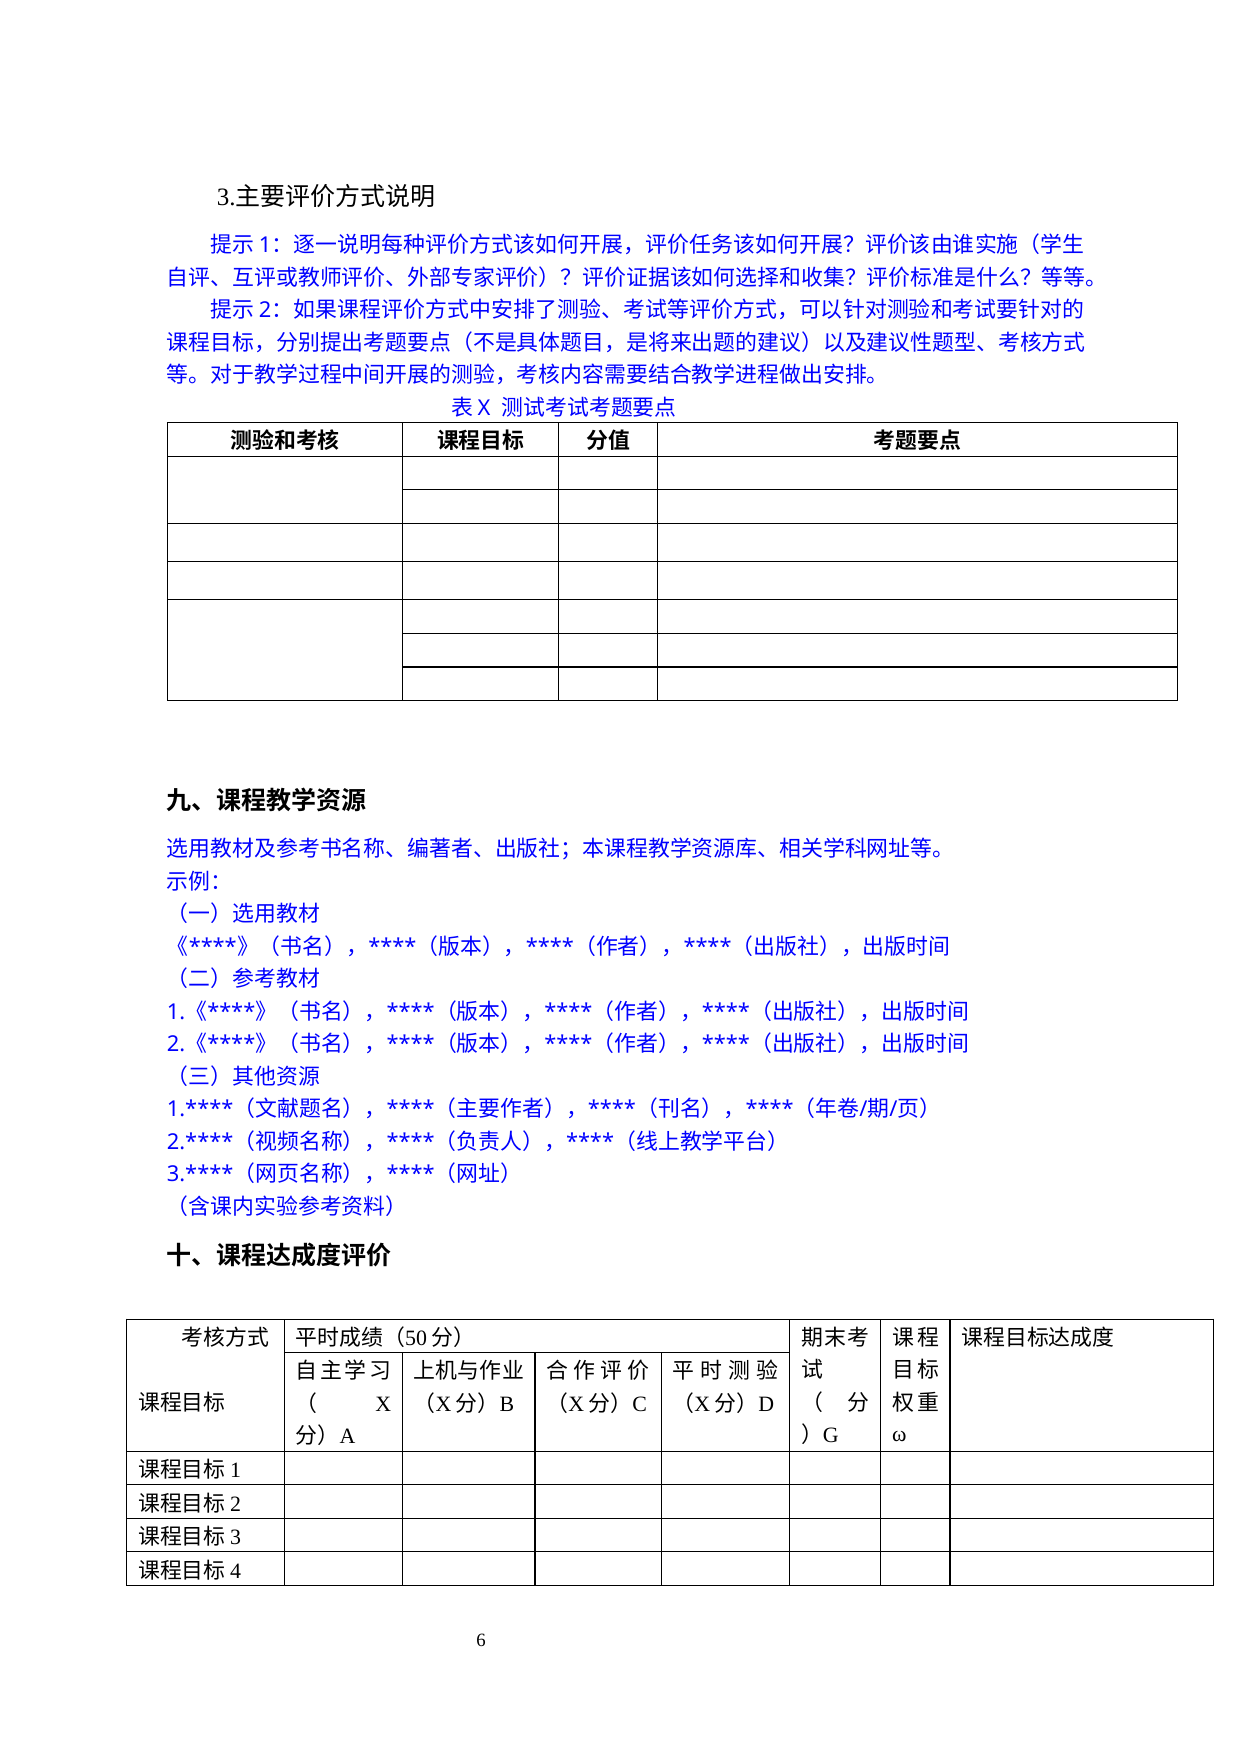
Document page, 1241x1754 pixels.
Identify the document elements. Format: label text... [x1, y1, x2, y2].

text 1.****（文献题名），****（主要作者），****（刊名），****（年卷/期/页） [167, 1091, 1139, 1123]
table_cell [951, 1519, 1213, 1551]
table_cell 课程目标2 [127, 1485, 284, 1518]
table_cell [658, 562, 1177, 599]
table_cell [403, 490, 558, 523]
table_cell [658, 600, 1177, 633]
text 表X 测试考试考题要点 [167, 389, 1085, 422]
table_cell [658, 668, 1177, 700]
table_cell [790, 1452, 880, 1484]
table_header 平时成绩（50分） [285, 1320, 789, 1352]
table_cell [951, 1552, 1213, 1585]
text （含课内实验参考资料） [167, 1188, 1139, 1221]
table_cell [790, 1552, 880, 1585]
text （一）选用教材 [167, 896, 1139, 928]
table_cell [951, 1452, 1213, 1484]
table_cell [536, 1552, 661, 1585]
table_cell [559, 562, 657, 599]
table_cell [285, 1452, 402, 1484]
table_cell 合作评价（X分）C [536, 1353, 661, 1451]
table_cell [403, 457, 558, 489]
table_header 考题要点 [658, 423, 1177, 456]
table_cell [658, 524, 1177, 561]
text 2.****（视频名称），****（负责人），****（线上教学平台） [167, 1123, 1139, 1156]
table_header 考核方式 课程目标 [127, 1320, 284, 1451]
table_cell [881, 1519, 949, 1551]
table_cell [403, 600, 558, 633]
table_cell [285, 1485, 402, 1518]
table_cell [881, 1552, 949, 1585]
text 选用教材及参考书名称、编著者、出版社；本课程教学资源库、相关学科网址等。 [167, 831, 1085, 863]
table_cell [403, 634, 558, 666]
text 示例： [167, 863, 1085, 896]
table_cell [559, 668, 657, 700]
table_cell [790, 1485, 880, 1518]
table_cell [559, 457, 657, 489]
table_header 测验和考核 [168, 423, 402, 456]
text 《****》（书名），****（版本），****（作者），****（出版社），出版时间 [167, 928, 1139, 961]
table_cell [403, 1519, 534, 1551]
table_cell [403, 562, 558, 599]
list 十、课程达成度评价 [167, 1221, 1085, 1286]
text 提示1：逐一说明每种评价方式该如何开展，评价任务该如何开展？评价该由谁实施（学生自评、互评或教师评价、外部专家评价）？评价证据该如何选择和收集？评价标准是什么？等等。 [167, 227, 1085, 292]
table_cell 上机与作业（X分）B [403, 1353, 534, 1451]
table_header 分值 [559, 423, 657, 456]
table_cell [881, 1452, 949, 1484]
table_cell [658, 634, 1177, 666]
table_cell [790, 1519, 880, 1551]
table_cell [559, 490, 657, 523]
table_header 期末考试（分）G [790, 1320, 880, 1451]
table_cell [403, 668, 558, 700]
table_cell 平时测验（X分）D [662, 1353, 789, 1451]
table_cell [881, 1485, 949, 1518]
table_cell [559, 600, 657, 633]
table_cell 课程目标3 [127, 1519, 284, 1551]
table_cell [951, 1485, 1213, 1518]
table_header 课程目标达成度 [951, 1320, 1213, 1451]
table_cell [403, 1452, 534, 1484]
table_cell [662, 1552, 789, 1585]
table_cell [536, 1485, 661, 1518]
table_cell [559, 524, 657, 561]
text 3.主要评价方式说明 [167, 162, 1085, 227]
text 九、课程教学资源 [167, 766, 1085, 831]
text （二）参考教材 [167, 961, 1139, 993]
table_cell 自主学习（X分）A [285, 1353, 402, 1451]
table_cell [403, 1485, 534, 1518]
text 提示2：如果课程评价方式中安排了测验、考试等评价方式，可以针对测验和考试要针对的课程目标，分别提出考题要点（不是具体题目，是将来出题的建议）以及建议性题型、考核方式等。对于教学过程中间开展的测验，考核内容需要结合教学进程做出安排。 [167, 292, 1085, 389]
table_cell [168, 457, 402, 523]
table_cell [658, 490, 1177, 523]
text （三）其他资源 [167, 1058, 1139, 1091]
table_cell [168, 524, 402, 561]
table_cell [658, 457, 1177, 489]
text 1.《****》（书名），****（版本），****（作者），****（出版社），出版时间 [167, 993, 1139, 1026]
text 2.《****》（书名），****（版本），****（作者），****（出版社），出版时间 [167, 1026, 1139, 1058]
table_cell [662, 1519, 789, 1551]
table_cell [559, 634, 657, 666]
table_cell 课程目标1 [127, 1452, 284, 1484]
table_cell [662, 1452, 789, 1484]
table_cell [662, 1485, 789, 1518]
table_cell [168, 562, 402, 599]
table_cell [285, 1519, 402, 1551]
table_cell [536, 1452, 661, 1484]
table_cell [285, 1552, 402, 1585]
table_header 课程目标权重ω [881, 1320, 949, 1451]
text 3.****（网页名称），****（网址） [167, 1156, 1139, 1188]
table_header 课程目标 [403, 423, 558, 456]
table_cell [403, 1552, 534, 1585]
table_cell 课程目标4 [127, 1552, 284, 1585]
table_cell [536, 1519, 661, 1551]
table_cell [403, 524, 558, 561]
table_cell [168, 600, 402, 700]
